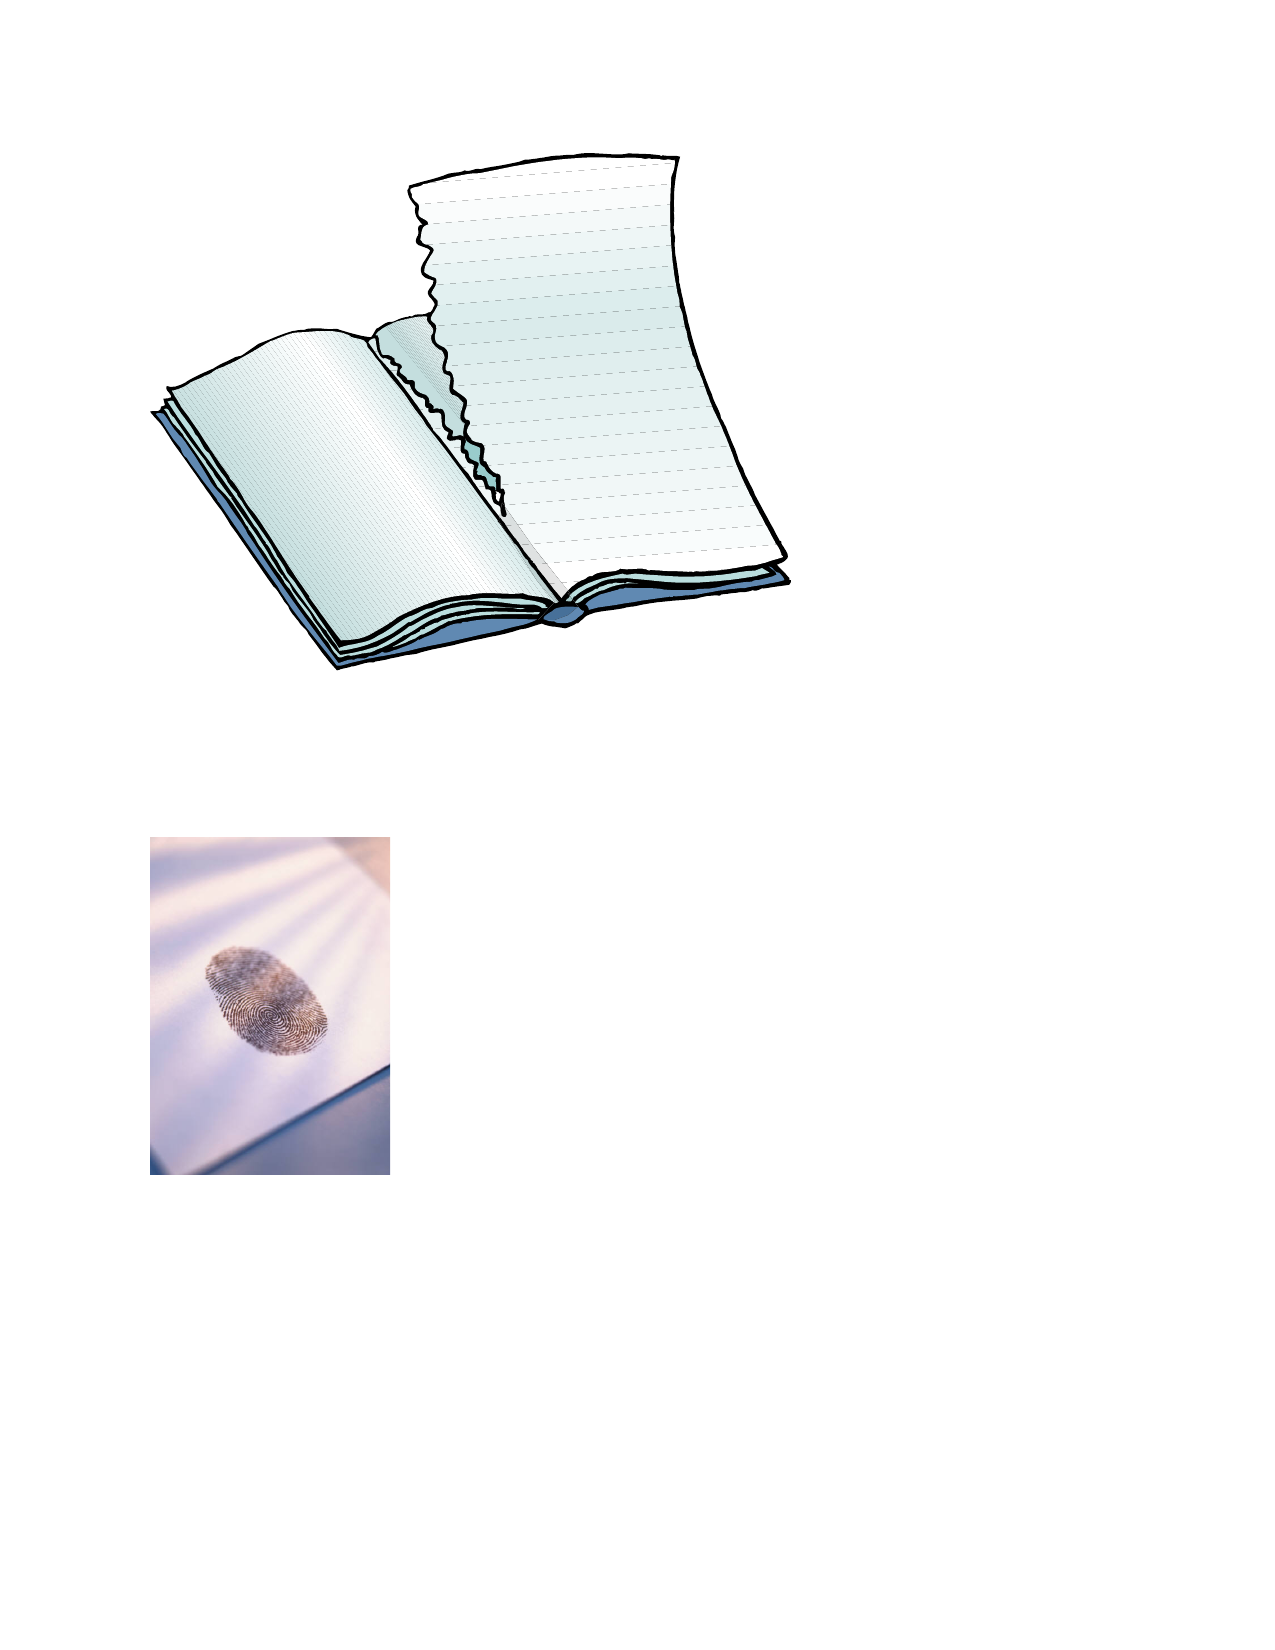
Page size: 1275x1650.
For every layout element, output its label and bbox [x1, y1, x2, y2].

picture [150, 837, 390, 1175]
